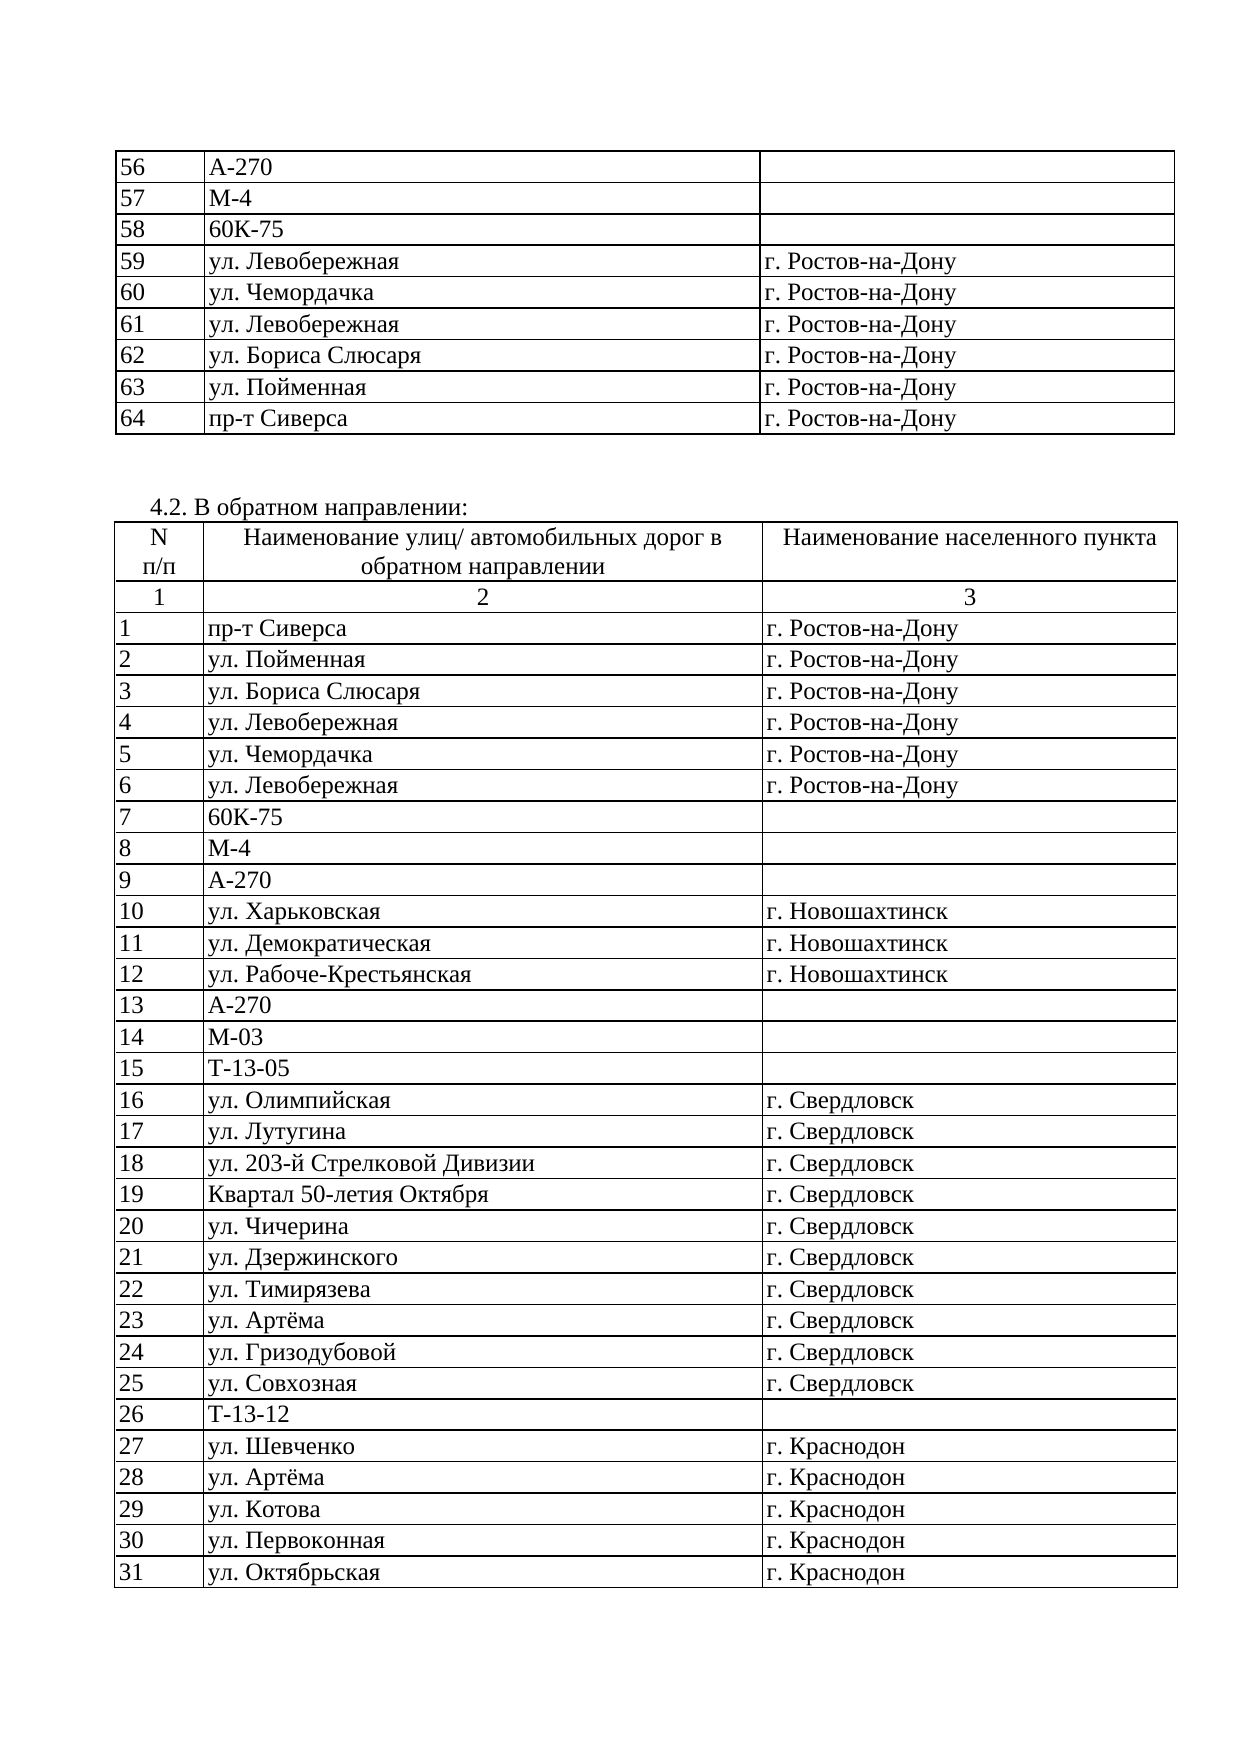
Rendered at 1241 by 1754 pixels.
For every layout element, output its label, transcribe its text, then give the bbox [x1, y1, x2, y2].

table_cell М-4 [205, 183, 759, 213]
table_cell М-4 [204, 833, 762, 863]
table_cell г. Ростов-на-Дону [761, 403, 1174, 433]
table_cell 11 [115, 927, 203, 957]
table_cell 26 [115, 1399, 203, 1429]
table_cell 20 [115, 1210, 203, 1241]
table_cell г. Новошахтинск [763, 895, 1177, 926]
table_cell 13 [115, 990, 203, 1020]
table_cell ул. Рабоче-Крестьянская [204, 959, 762, 989]
table_cell 9 [115, 864, 203, 894]
table_cell ул. Демократическая [204, 928, 762, 957]
table_cell г. Краснодон [763, 1429, 1177, 1461]
table_cell 24 [115, 1336, 203, 1366]
table_cell [761, 152, 1174, 181]
table_header Наименование населенного пункта [763, 523, 1177, 580]
table_header N п/п [115, 523, 203, 580]
table_cell г. Свердловск [763, 1335, 1177, 1366]
table_cell г. Свердловск [763, 1304, 1177, 1335]
table_cell ул. Чемордачка [205, 277, 759, 307]
table_cell ул. Котова [204, 1494, 762, 1524]
table_cell 28 [115, 1462, 203, 1492]
table_cell пр-т Сиверса [205, 403, 759, 433]
table_cell А-270 [205, 152, 759, 181]
table_cell г. Ростов-на-Дону [763, 706, 1177, 737]
table_cell 5 [115, 738, 203, 769]
table_cell М-03 [204, 1022, 762, 1052]
table_cell г. Ростов-на-Дону [763, 737, 1177, 769]
table_cell ул. Бориса Слюсаря [204, 676, 762, 706]
table_cell 23 [115, 1305, 203, 1335]
table_cell г. Свердловск [763, 1146, 1177, 1178]
table_cell [761, 215, 1174, 244]
table_cell [763, 832, 1177, 863]
table_cell 30 [115, 1525, 203, 1555]
table_cell ул. Чичерина [204, 1211, 762, 1241]
table_cell 15 [115, 1053, 203, 1083]
table_cell [763, 863, 1177, 894]
table_cell 2 [204, 582, 762, 611]
table_cell 25 [115, 1368, 203, 1398]
table_cell 57 [117, 183, 204, 213]
table_cell г. Новошахтинск [763, 958, 1177, 989]
table_cell 64 [117, 403, 204, 433]
table_cell ул. Левобережная [205, 309, 759, 339]
table_cell 7 [115, 801, 203, 832]
table_cell [763, 800, 1177, 832]
table_cell ул. Пойменная [204, 645, 762, 674]
table_cell 60К-75 [204, 802, 762, 832]
table_cell 8 [115, 833, 203, 863]
table_cell ул. Первоконная [204, 1525, 762, 1555]
table_cell 10 [115, 896, 203, 926]
table_cell пр-т Сиверса [204, 613, 762, 643]
table_cell 12 [115, 959, 203, 989]
table_cell г. Краснодон [763, 1524, 1177, 1555]
table_cell г. Ростов-на-Дону [761, 309, 1174, 339]
table_cell 14 [115, 1021, 203, 1052]
table_cell г. Краснодон [763, 1492, 1177, 1524]
table_cell 3 [115, 675, 203, 706]
table_cell ул. Олимпийская [204, 1085, 762, 1115]
table_cell 18 [115, 1147, 203, 1178]
table_cell [763, 989, 1177, 1020]
table_cell А-270 [204, 991, 762, 1020]
table_cell ул. Шевченко [204, 1431, 762, 1461]
table_cell ул. Левобережная [204, 770, 762, 800]
table_cell г. Свердловск [763, 1178, 1177, 1209]
table_cell 62 [117, 340, 204, 370]
table_cell ул. Харьковская [204, 896, 762, 926]
table_cell г. Новошахтинск [763, 926, 1177, 957]
table_cell г. Свердловск [763, 1366, 1177, 1398]
table_cell ул. Левобережная [205, 246, 759, 276]
table_cell ул. 203-й Стрелковой Дивизии [204, 1148, 762, 1178]
table_cell ул. Артёма [204, 1305, 762, 1335]
table_cell 27 [115, 1430, 203, 1461]
table_cell 2 [115, 644, 203, 674]
table_cell г. Ростов-на-Дону [763, 674, 1177, 706]
table_cell 60К-75 [205, 215, 759, 244]
table_cell 1 [115, 613, 203, 643]
table_cell ул. Бориса Слюсаря [205, 340, 759, 370]
table_cell г. Ростов-на-Дону [761, 340, 1174, 370]
table_cell ул. Левобережная [204, 707, 762, 737]
table_cell г. Свердловск [763, 1115, 1177, 1146]
table_cell г. Ростов-на-Дону [763, 769, 1177, 800]
table_cell 1 [115, 581, 203, 611]
table_cell г. Ростов-на-Дону [761, 277, 1174, 307]
table_cell 16 [115, 1084, 203, 1115]
table_cell Квартал 50-летия Октября [204, 1179, 762, 1209]
table_cell г. Ростов-на-Дону [761, 246, 1174, 276]
table_cell 61 [117, 309, 204, 339]
table_cell ул. Артёма [204, 1462, 762, 1492]
table_cell Т-13-12 [204, 1400, 762, 1429]
table_cell ул. Пойменная [205, 372, 759, 402]
table_cell 60 [117, 277, 204, 307]
table_cell 21 [115, 1242, 203, 1272]
table_cell [763, 1398, 1177, 1429]
table_cell 58 [117, 215, 204, 244]
table_cell 29 [115, 1493, 203, 1524]
table_cell ул. Чемордачка [204, 739, 762, 769]
table_cell г. Свердловск [763, 1272, 1177, 1303]
table_cell 31 [115, 1556, 203, 1587]
table_cell г. Ростов-на-Дону [763, 611, 1177, 643]
table_cell ул. Тимирязева [204, 1274, 762, 1303]
table_cell 4 [115, 707, 203, 737]
table_cell г. Краснодон [763, 1461, 1177, 1492]
table_cell г. Свердловск [763, 1209, 1177, 1241]
table_cell г. Свердловск [763, 1241, 1177, 1272]
table_cell 63 [117, 372, 204, 402]
table_cell 6 [115, 770, 203, 800]
table_cell 3 [763, 580, 1177, 611]
table_cell 19 [115, 1179, 203, 1209]
table_cell [763, 1020, 1177, 1052]
table_cell г. Краснодон [763, 1555, 1177, 1587]
table_cell г. Ростов-на-Дону [761, 372, 1174, 402]
table_cell ул. Лутугина [204, 1116, 762, 1146]
table_cell ул. Совхозная [204, 1368, 762, 1398]
table_cell А-270 [204, 865, 762, 894]
table_cell 56 [117, 152, 204, 181]
table_cell г. Свердловск [763, 1083, 1177, 1115]
table_cell [761, 183, 1174, 213]
table_cell Т-13-05 [204, 1053, 762, 1083]
table_header Наименование улиц/ автомобильных дорог в обратном направлении [204, 523, 762, 580]
text 4.2. В обратном направлении: [150, 492, 1090, 521]
table_cell 17 [115, 1116, 203, 1146]
table_cell 59 [117, 246, 204, 276]
table_cell 22 [115, 1273, 203, 1303]
table_cell г. Ростов-на-Дону [763, 643, 1177, 674]
table_cell [763, 1052, 1177, 1083]
table_cell ул. Дзержинского [204, 1242, 762, 1272]
table_cell ул. Октябрьская [204, 1557, 762, 1587]
table_cell ул. Гризодубовой [204, 1337, 762, 1366]
